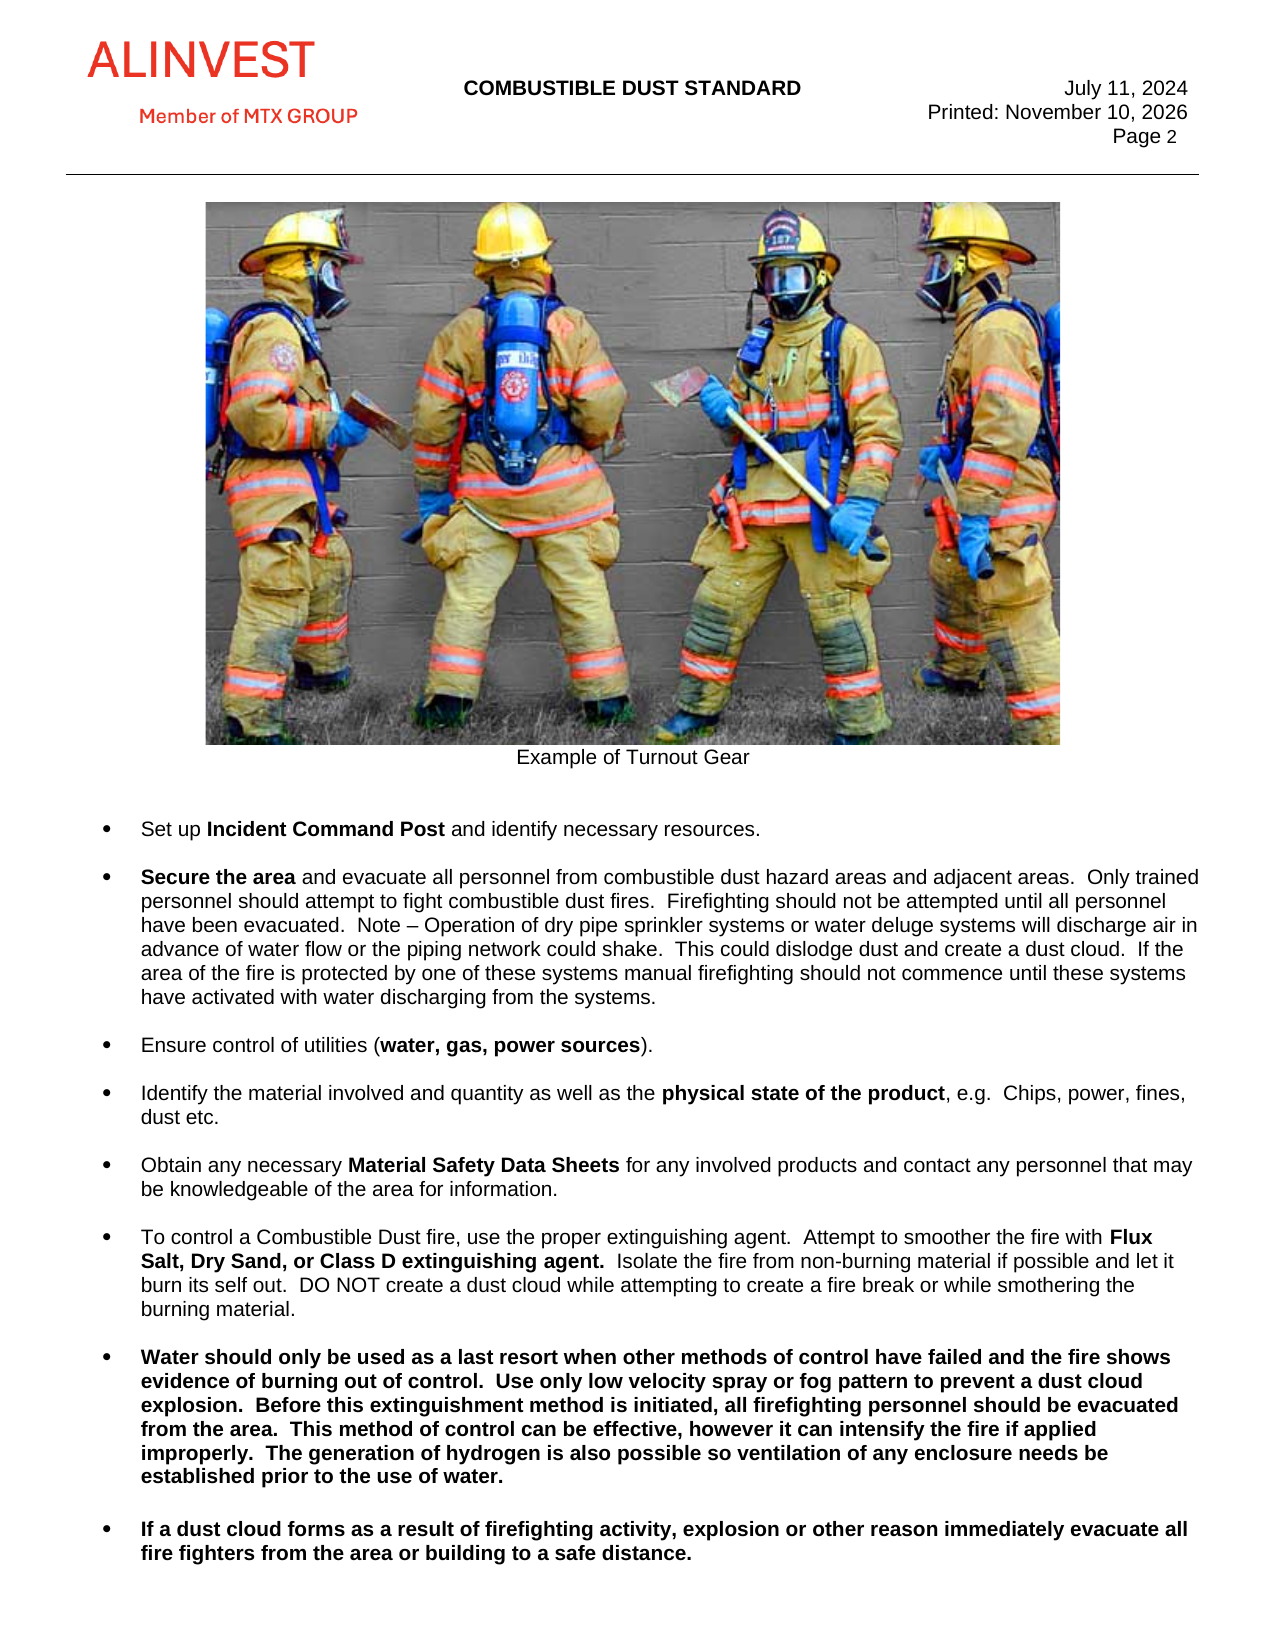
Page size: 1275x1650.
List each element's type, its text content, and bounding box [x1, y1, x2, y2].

picture [76, 28, 367, 134]
list Set up Incident Command Post and identify necessary resources. [103, 817, 1200, 841]
list If a dust cloud forms as a result of firefighting activity, explosion or other reason immediately evacuate all fire fighters from the area or building to a safe distance. [103, 1517, 1200, 1565]
list Water should only be used as a last resort when other methods of control have failed and the fire shows evidence of burning out of control. Use only low velocity spray or fog pattern to prevent a dust cloud explosion. Before this extinguishment method is initiated, all firefighting personnel should be evacuated from the area. This method of control can be effective, however it can intensify the fire if applied improperly. The generation of hydrogen is also possible so ventilation of any enclosure needs be established prior to the use of water. [103, 1344, 1200, 1517]
list Obtain any necessary Material Safety Data Sheets for any involved products and contact any personnel that may be knowledgeable of the area for information. [103, 1153, 1200, 1201]
list Secure the area and evacuate all personnel from combustible dust hazard areas and adjacent areas. Only trained personnel should attempt to fight combustible dust fires. Firefighting should not be attempted until all personnel have been evacuated. Note – Operation of dry pipe sprinkler systems or water deluge systems will discharge air in advance of water flow or the piping network could shake. This could dislodge dust and create a dust cloud. If the area of the fire is protected by one of these systems manual firefighting should not commence until these systems have activated with water discharging from the systems. [103, 865, 1200, 1009]
picture [205, 202, 1061, 745]
list Ensure control of utilities (water, gas, power sources). [103, 1033, 1200, 1057]
list Identify the material involved and quantity as well as the physical state of the product, e.g. Chips, power, fines, dust etc. [103, 1081, 1200, 1129]
list To control a Combustible Dust fire, use the proper extinguishing agent. Attempt to smoother the fire with Flux Salt, Dry Sand, or Class D extinguishing agent. Isolate the fire from non-burning material if possible and let it burn its self out. DO NOT create a dust cloud while attempting to create a fire break or while smothering the burning material. [103, 1224, 1200, 1321]
